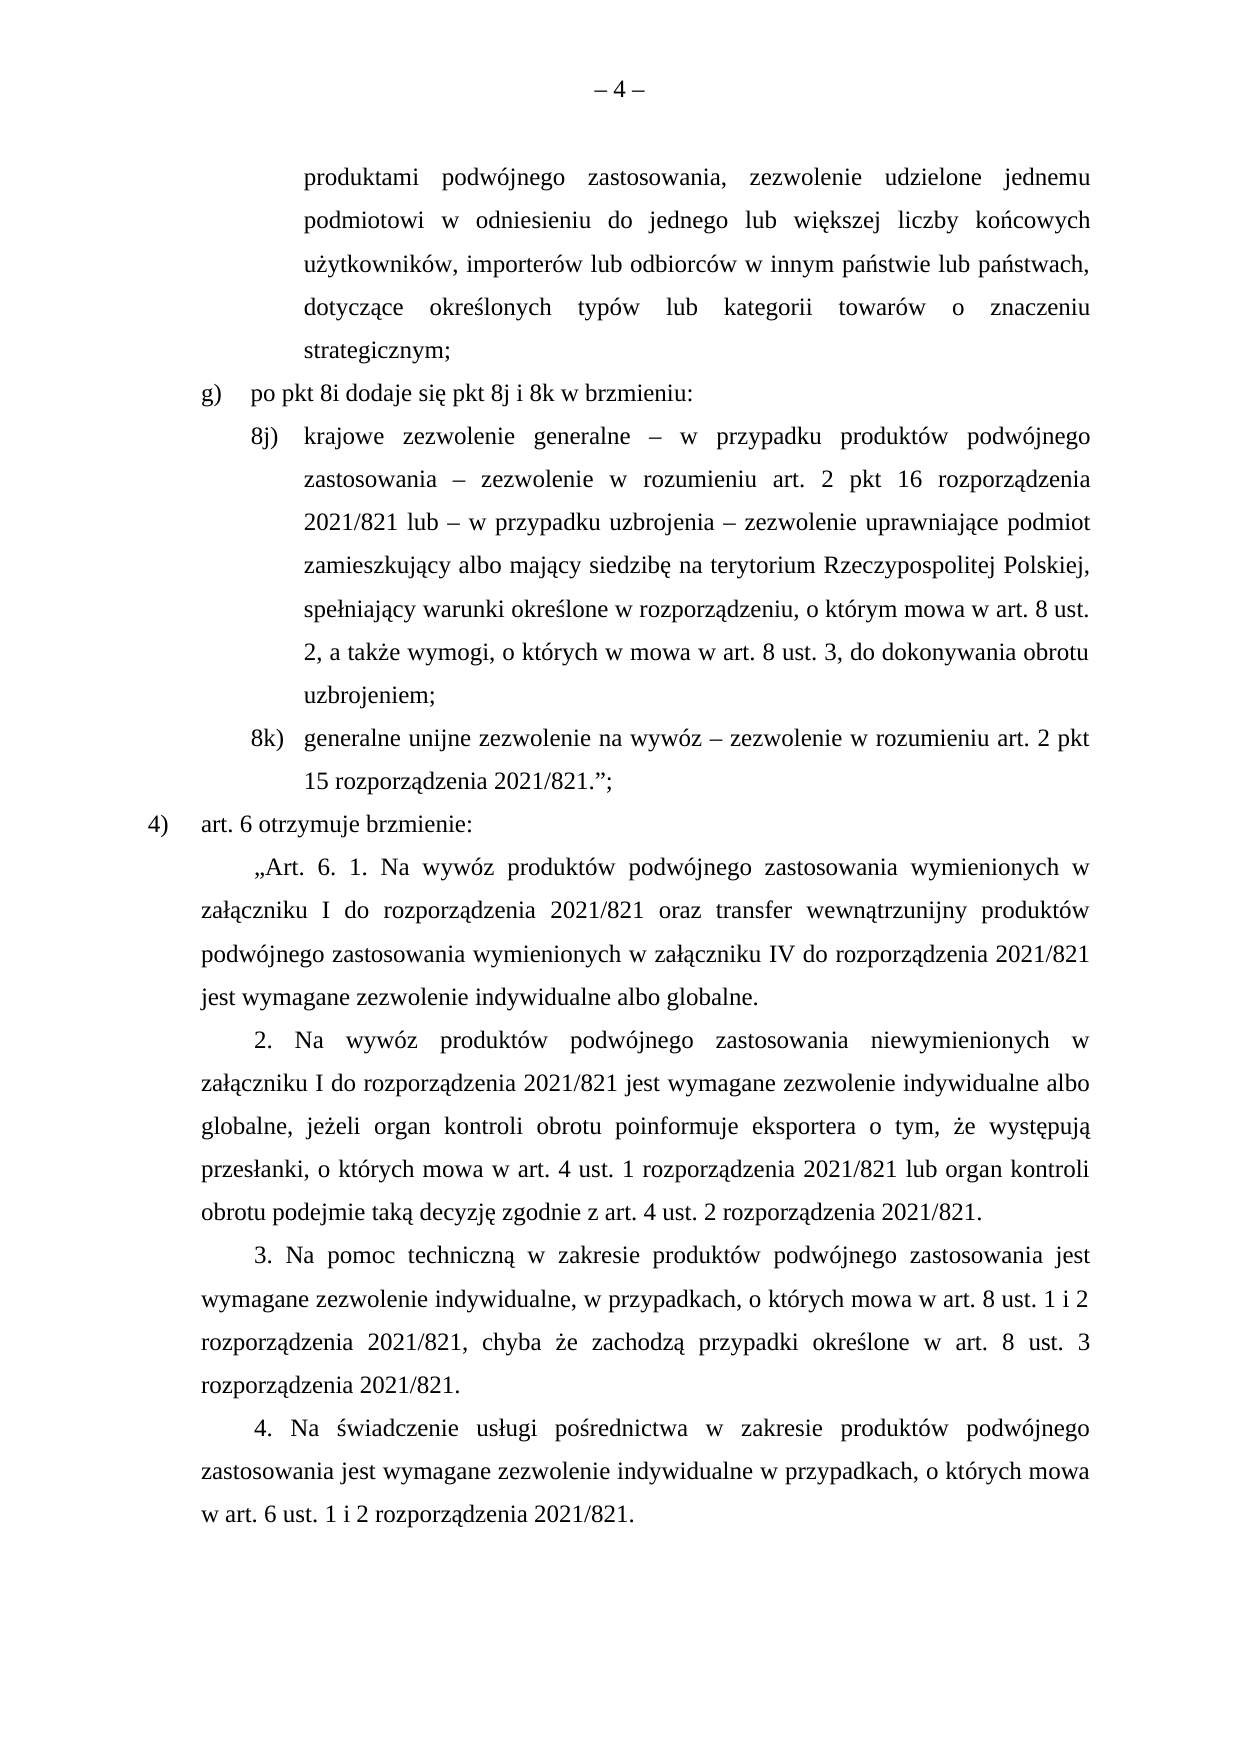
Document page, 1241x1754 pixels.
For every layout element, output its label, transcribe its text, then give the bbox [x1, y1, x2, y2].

text g) po pkt 8i dodaje się pkt 8j i 8k w brzmieniu: [201, 378, 1091, 407]
text 4. Na świadczenie usługi pośrednictwa w zakresie produktów podwójnego zastosowania jest wymagane zezwolenie indywidualne w przypadkach, o których mowa w art. 6 ust. 1 i 2 rozporządzenia 2021/821. [201, 1413, 1091, 1528]
text 8k) generalne unijne zezwolenie na wywóz – zezwolenie w rozumieniu art. 2 pkt 15 rozporządzenia 2021/821.”; [251, 723, 1091, 795]
text 8j) krajowe zezwolenie generalne – w przypadku produktów podwójnego zastosowania – zezwolenie w rozumieniu art. 2 pkt 16 rozporządzenia 2021/821 lub – w przypadku uzbrojenia – zezwolenie uprawniające podmiot zamieszkujący albo mający siedzibę na terytorium Rzeczypospolitej Polskiej, spełniający warunki określone w rozporządzeniu, o którym mowa w art. 8 ust. 2, a także wymogi, o których w mowa w art. 8 ust. 3, do dokonywania obrotu uzbrojeniem; [251, 421, 1091, 709]
text 4) art. 6 otrzymuje brzmienie: [148, 809, 1091, 838]
text 2. Na wywóz produktów podwójnego zastosowania niewymienionych w załączniku I do rozporządzenia 2021/821 jest wymagane zezwolenie indywidualne albo globalne, jeżeli organ kontroli obrotu poinformuje eksportera o tym, że występują przesłanki, o których mowa w art. 4 ust. 1 rozporządzenia 2021/821 lub organ kontroli obrotu podejmie taką decyzję zgodnie z art. 4 ust. 2 rozporządzenia 2021/821. [201, 1025, 1091, 1226]
text 3. Na pomoc techniczną w zakresie produktów podwójnego zastosowania jest wymagane zezwolenie indywidualne, w przypadkach, o których mowa w art. 8 ust. 1 i 2 rozporządzenia 2021/821, chyba że zachodzą przypadki określone w art. 8 ust. 3 rozporządzenia 2021/821. [201, 1241, 1091, 1399]
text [251, 162, 1091, 364]
text „Art. 6. 1. Na wywóz produktów podwójnego zastosowania wymienionych w załączniku I do rozporządzenia 2021/821 oraz transfer wewnątrzunijny produktów podwójnego zastosowania wymienionych w załączniku IV do rozporządzenia 2021/821 jest wymagane zezwolenie indywidualne albo globalne. [201, 852, 1091, 1011]
